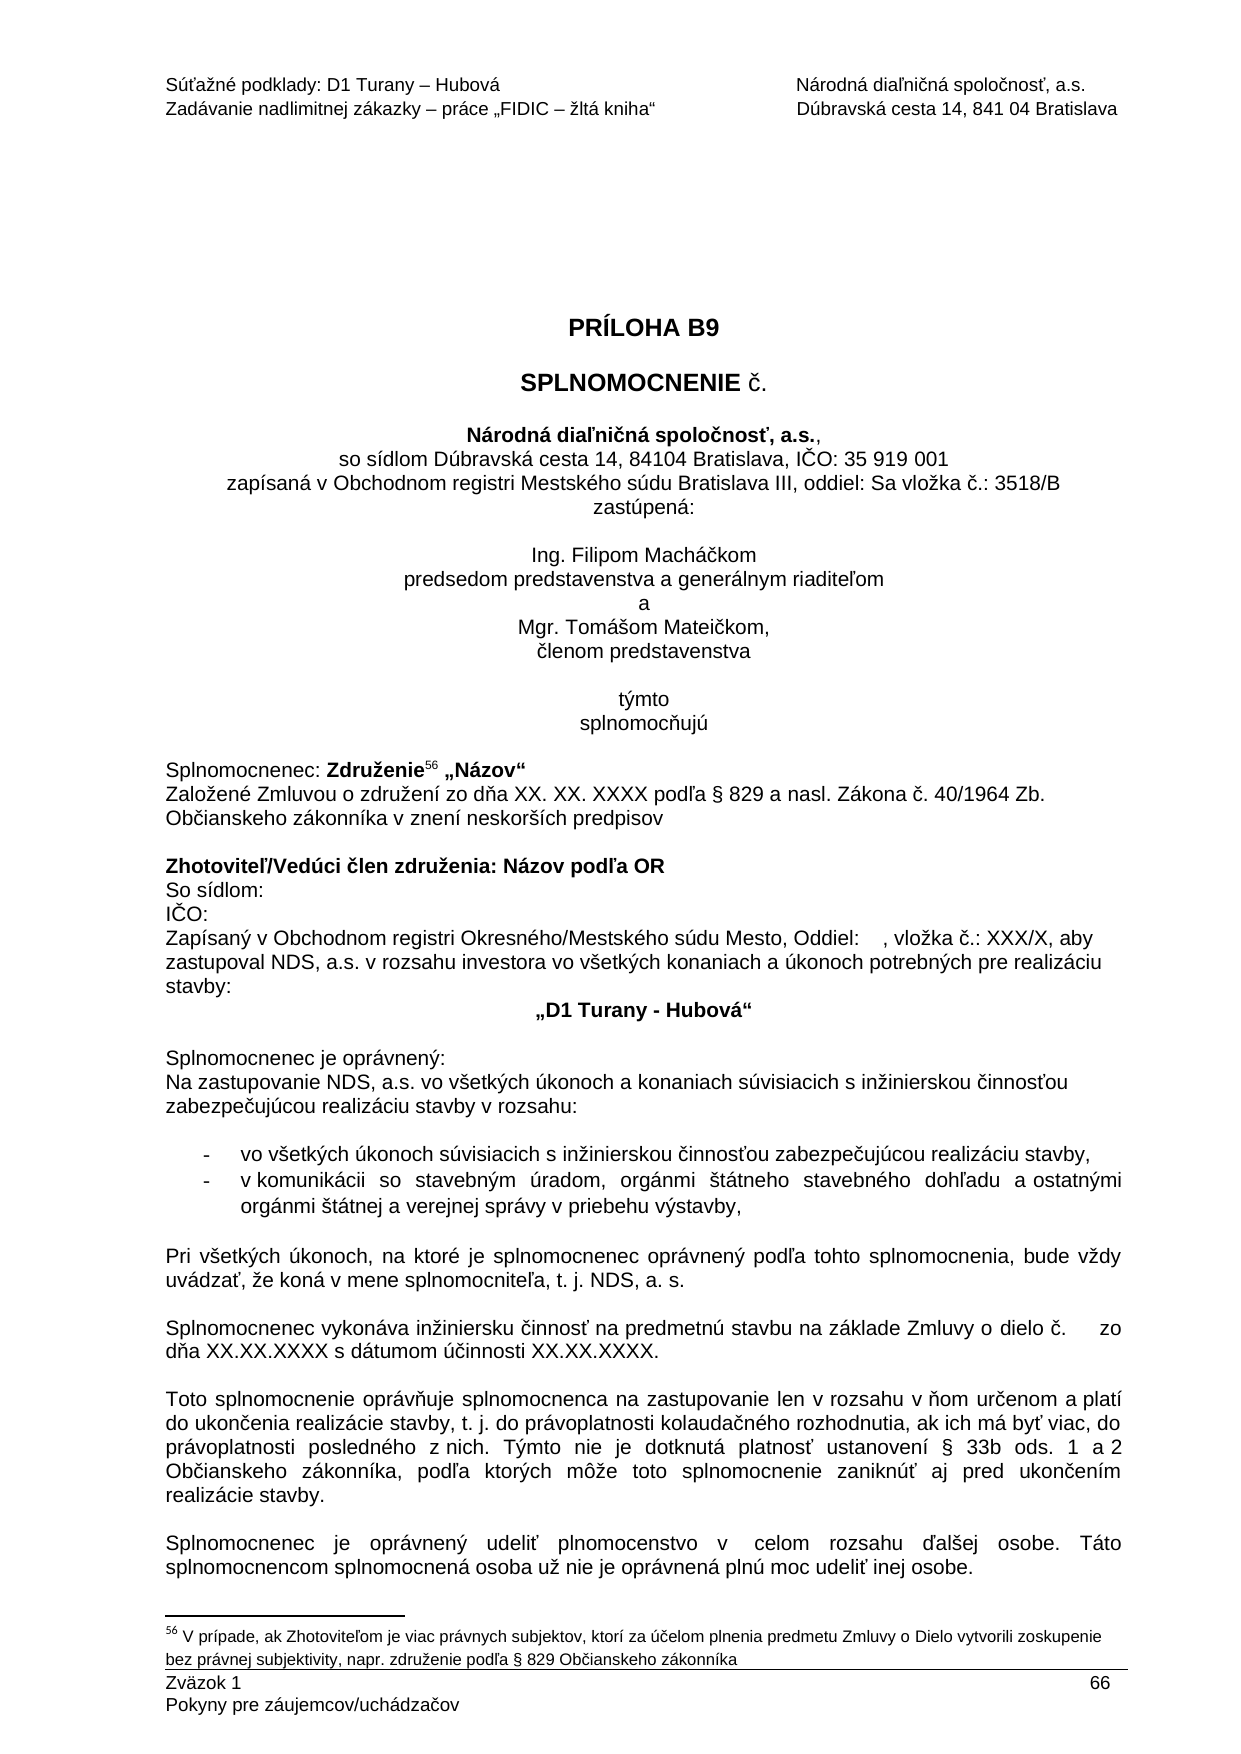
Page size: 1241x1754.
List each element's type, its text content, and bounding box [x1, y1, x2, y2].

text Toto splnomocnenie oprávňuje splnomocnenca na zastupovanie len v rozsahu v ňom určenom a platí do ukončenia realizácie stavby, t. j. do právoplatnosti kolaudačného rozhodnutia, ak ich má byť viac, do právoplatnosti posledného z nich. Týmto nie je dotknutá platnosť ustanovení § 33b ods. 1 a 2 Občianskeho zákonníka, podľa ktorých môže toto splnomocnenie zaniknúť aj pred ukončením realizácie stavby. [165, 1387, 1122, 1507]
text Splnomocnenec je oprávnený: [165, 1046, 1122, 1070]
text So sídlom: [165, 878, 1122, 902]
text Národná diaľničná spoločnosť, a.s., [165, 423, 1122, 447]
text Splnomocnenec: Združenie „Názov“ [165, 758, 1122, 782]
text „D1 Turany - Hubová“ [165, 998, 1122, 1022]
list vo všetkých úkonoch súvisiacich s inžinierskou činnosťou zabezpečujúcou realizáciu stavby, [203, 1142, 1122, 1166]
text Na zastupovanie NDS, a.s. vo všetkých úkonoch a konaniach súvisiacich s inžinierskou činnosťou zabezpečujúcou realizáciu stavby v rozsahu: [165, 1070, 1122, 1118]
text Pri všetkých úkonoch, na ktoré je splnomocnenec oprávnený podľa tohto splnomocnenia, bude vždy uvádzať, že koná v mene splnomocniteľa, t. j. NDS, a. s. [165, 1243, 1122, 1291]
text IČO: [165, 902, 1122, 926]
text členom predstavenstva [165, 638, 1122, 662]
text Mgr. Tomášom Mateičkom, [165, 614, 1122, 638]
text Splnomocnenec je oprávnený udeliť plnomocenstvo v celom rozsahu ďalšej osobe. Táto splnomocnencom splnomocnená osoba už nie je oprávnená plnú moc udeliť inej osobe. [165, 1531, 1122, 1579]
text Ing. Filipom Macháčkom [165, 543, 1122, 567]
text predsedom predstavenstva a generálnym riaditeľom [165, 567, 1122, 591]
text a [165, 591, 1122, 614]
text splnomocňujú [165, 710, 1122, 734]
list v komunikácii so stavebným úradom, orgánmi štátneho stavebného dohľadu a ostatnými orgánmi štátnej a verejnej správy v priebehu výstavby, [203, 1168, 1122, 1218]
text Príloha B9 [165, 313, 1122, 341]
text zapísaná v Obchodnom registri Mestského súdu Bratislava III, oddiel: Sa vložka č.: 3518/B zastúpená: [165, 471, 1122, 519]
text týmto [165, 686, 1122, 710]
text Splnomocnenie č. [165, 368, 1122, 396]
text Založené Zmluvou o združení zo dňa XX. XX. XXXX podľa § 829 a nasl. Zákona č. 40/1964 Zb. Občianskeho zákonníka v znení neskorších predpisov [165, 782, 1122, 830]
text Zapísaný v Obchodnom registri Okresného/Mestského súdu Mesto, Oddiel: , vložka č.: XXX/X, aby zastupoval NDS, a.s. v rozsahu investora vo všetkých konaniach a úkonoch potrebných pre realizáciu stavby: [165, 926, 1122, 998]
text so sídlom Dúbravská cesta 14, 84104 Bratislava, IČO: 35 919 001 [165, 447, 1122, 471]
text Zhotoviteľ/Vedúci člen združenia: Názov podľa OR [165, 854, 1122, 878]
text Splnomocnenec vykonáva inžiniersku činnosť na predmetnú stavbu na základe Zmluvy o dielo č. zo dňa XX.XX.XXXX s dátumom účinnosti XX.XX.XXXX. [165, 1315, 1122, 1363]
